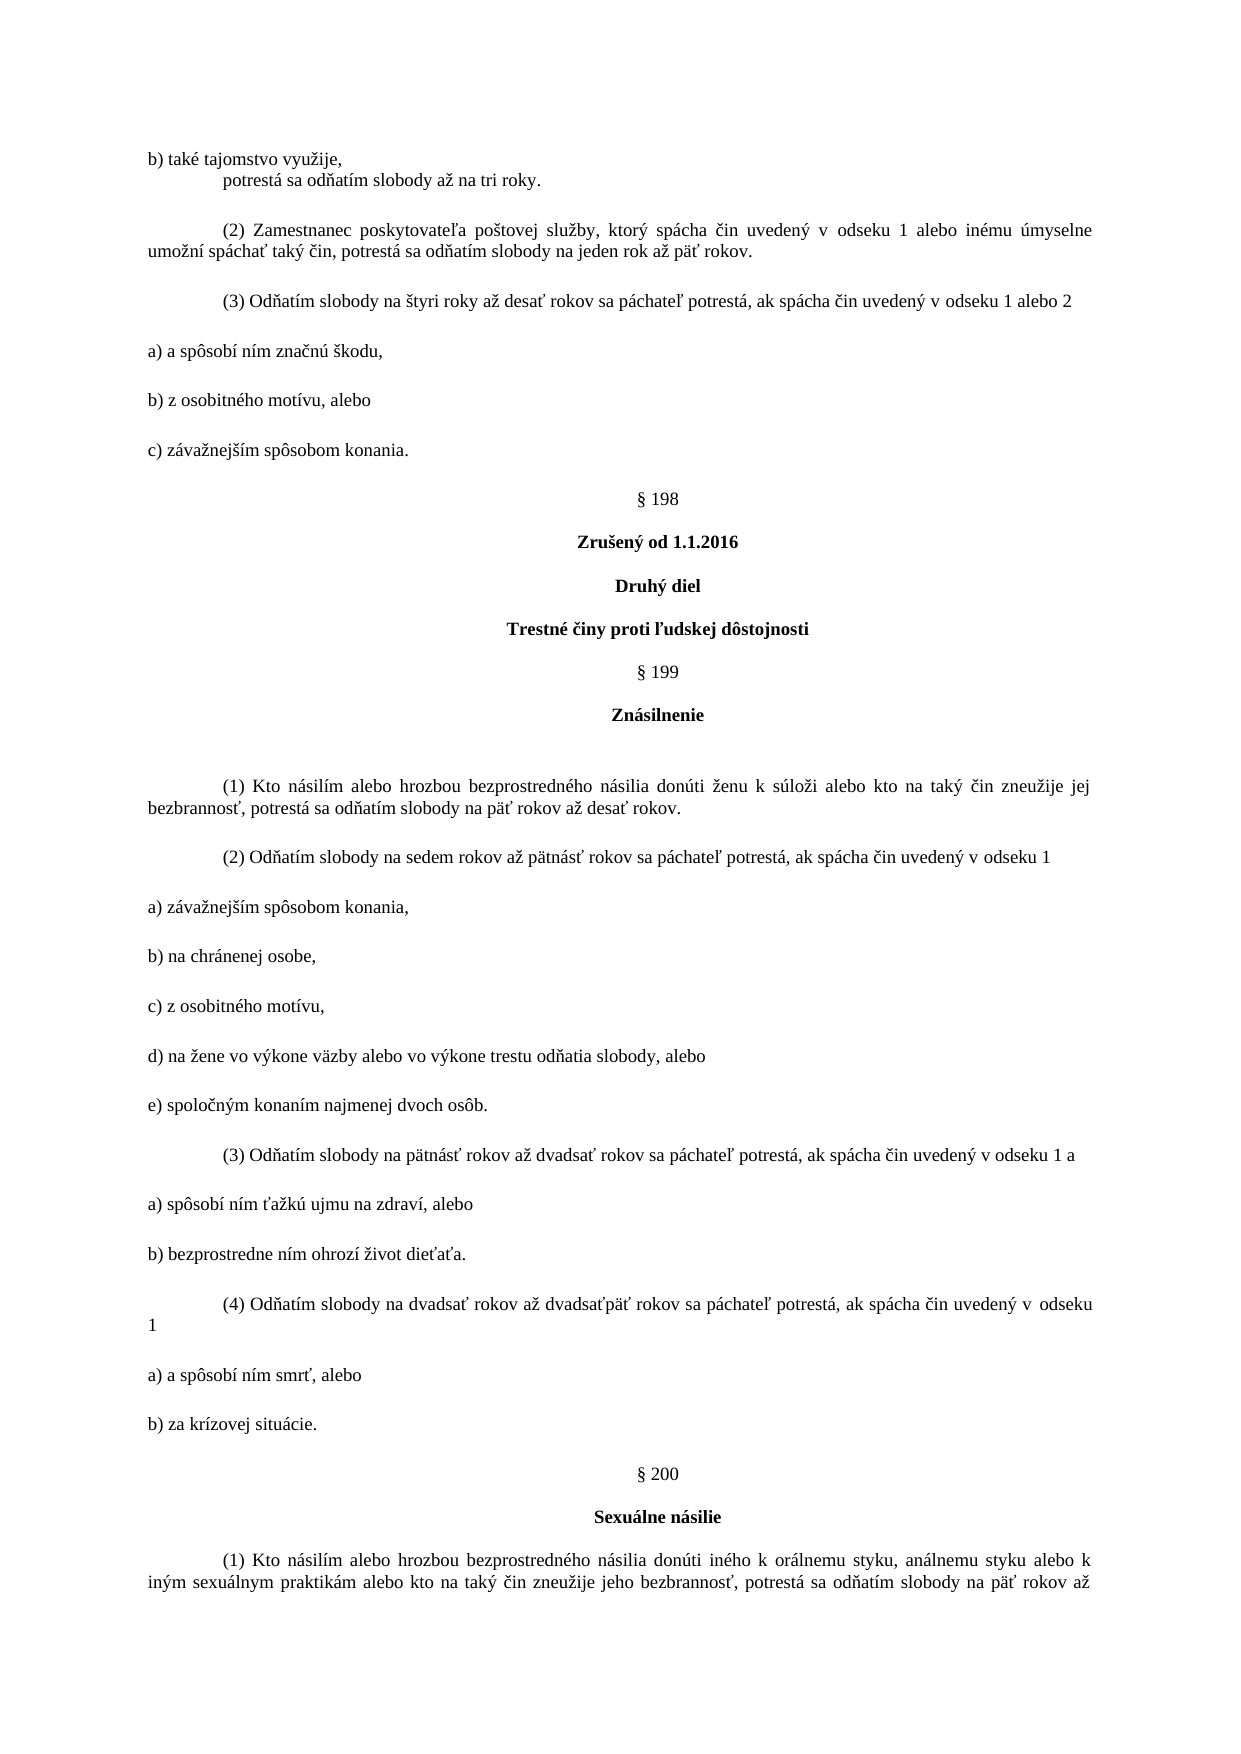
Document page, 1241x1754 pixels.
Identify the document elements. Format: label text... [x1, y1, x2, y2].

text a) závažnejším spôsobom konania, [148, 896, 1092, 917]
text a) a spôsobí ním značnú škodu, [148, 339, 1092, 361]
text d) na žene vo výkone väzby alebo vo výkone trestu odňatia slobody, alebo [148, 1044, 1092, 1066]
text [148, 1549, 1092, 1592]
text c) z osobitného motívu, [148, 995, 1092, 1017]
text § 198 [148, 488, 1092, 510]
text b) za krízovej situácie. [148, 1413, 1092, 1435]
text b) bezprostredne ním ohrozí život dieťaťa. [148, 1243, 1092, 1264]
text (2) Odňatím slobody na sedem rokov až pätnásť rokov sa páchateľ potrestá, ak spácha čin uvedený v odseku 1 [148, 846, 1092, 868]
text c) závažnejším spôsobom konania. [148, 439, 1092, 460]
text Druhý diel [148, 574, 1092, 596]
text § 200 [148, 1463, 1092, 1484]
text § 199 [148, 661, 1092, 682]
text a) spôsobí ním ťažkú ujmu na zdraví, alebo [148, 1193, 1092, 1215]
text a) a spôsobí ním smrť, alebo [148, 1364, 1092, 1385]
text e) spoločným konaním najmenej dvoch osôb. [148, 1094, 1092, 1116]
text Zrušený od 1.1.2016 [148, 531, 1092, 553]
text (3) Odňatím slobody na pätnásť rokov až dvadsať rokov sa páchateľ potrestá, ak spácha čin uvedený v odseku 1 a [148, 1144, 1092, 1165]
text (4) Odňatím slobody na dvadsať rokov až dvadsaťpäť rokov sa páchateľ potrestá, ak spácha čin uvedený v odseku 1 [148, 1292, 1092, 1336]
text Sexuálne násilie [148, 1506, 1092, 1527]
text b) na chránenej osobe, [148, 945, 1092, 967]
text (2) Zamestnanec poskytovateľa poštovej služby, ktorý spácha čin uvedený v odseku 1 alebo inému úmyselne umožní spáchať taký čin, potrestá sa odňatím slobody na jeden rok až päť rokov. [148, 219, 1092, 262]
text b) také tajomstvo využije, [148, 148, 1092, 169]
text (3) Odňatím slobody na štyri roky až desať rokov sa páchateľ potrestá, ak spácha čin uvedený v odseku 1 alebo 2 [148, 290, 1092, 312]
text (1) Kto násilím alebo hrozbou bezprostredného násilia donúti ženu k súloži alebo kto na taký čin zneužije jej bezbrannosť, potrestá sa odňatím slobody na päť rokov až desať rokov. [148, 775, 1092, 818]
text Trestné činy proti ľudskej dôstojnosti [148, 618, 1092, 639]
text potrestá sa odňatím slobody až na tri roky. [148, 169, 1092, 191]
text Znásilnenie [148, 704, 1092, 726]
text b) z osobitného motívu, alebo [148, 389, 1092, 411]
